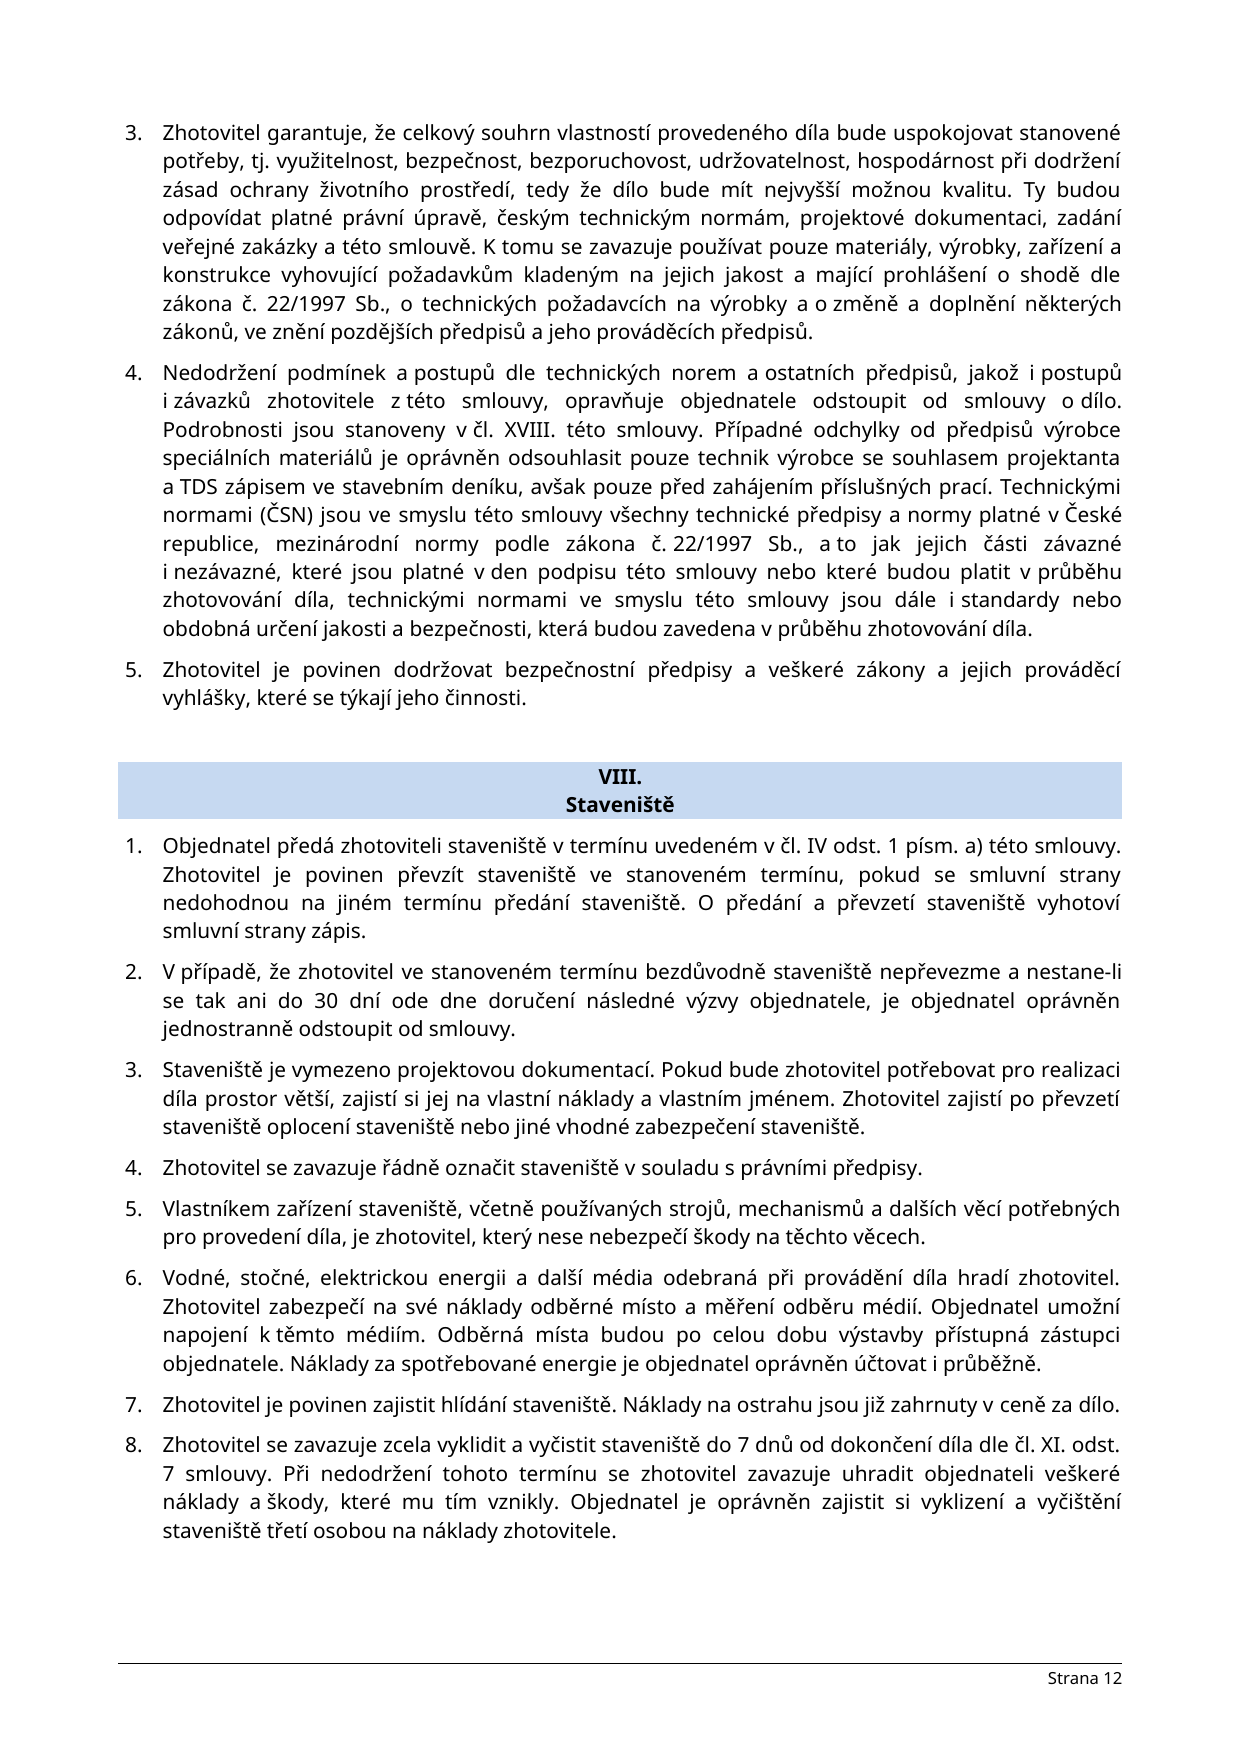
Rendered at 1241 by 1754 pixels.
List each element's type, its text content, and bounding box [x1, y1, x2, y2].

list Zhotovitel je povinen dodržovat bezpečnostní předpisy a veškeré zákony a jejich prováděcí vyhlášky, které se týkají jeho činnosti. [125, 655, 1122, 712]
list V případě, že zhotovitel ve stanoveném termínu bezdůvodně staveniště nepřevezme a nestane-li se tak ani do 30 dní ode dne doručení následné výzvy objednatele, je objednatel oprávněn jednostranně odstoupit od smlouvy. [125, 957, 1122, 1043]
list Zhotovitel se zavazuje řádně označit staveniště v souladu s právními předpisy. [125, 1153, 1122, 1182]
list Vlastníkem zařízení staveniště, včetně používaných strojů, mechanismů a dalších věcí potřebných pro provedení díla, je zhotovitel, který nese nebezpečí škody na těchto věcech. [125, 1194, 1122, 1251]
list Zhotovitel garantuje, že celkový souhrn vlastností provedeného díla bude uspokojovat stanovené potřeby, tj. využitelnost, bezpečnost, bezporuchovost, udržovatelnost, hospodárnost při dodržení zásad ochrany životního prostředí, tedy že dílo bude mít nejvyšší možnou kvalitu. Ty budou odpovídat platné právní úpravě, českým technickým normám, projektové dokumentaci, zadání veřejné zakázky a této smlouvě. K tomu se zavazuje používat pouze materiály, výrobky, zařízení a konstrukce vyhovující požadavkům kladeným na jejich jakost a mající prohlášení o shodě dle zákona č. 22/1997 Sb., o technických požadavcích na výrobky a o změně a doplnění některých zákonů, ve znění pozdějších předpisů a jeho prováděcích předpisů. [125, 118, 1122, 346]
list Zhotovitel se zavazuje zcela vyklidit a vyčistit staveniště do 7 dnů od dokončení díla dle čl. XI. odst. 7 smlouvy. Při nedodržení tohoto termínu se zhotovitel zavazuje uhradit objednateli veškeré náklady a škody, které mu tím vznikly. Objednatel je oprávněn zajistit si vyklizení a vyčištění staveniště třetí osobou na náklady zhotovitele. [125, 1431, 1122, 1544]
list Objednatel předá zhotoviteli staveniště v termínu uvedeném v čl. IV odst. 1 písm. a) této smlouvy. Zhotovitel je povinen převzít staveniště ve stanoveném termínu, pokud se smluvní strany nedohodnou na jiném termínu předání staveniště. O předání a převzetí staveniště vyhotoví smluvní strany zápis. [125, 831, 1122, 945]
list Zhotovitel je povinen zajistit hlídání staveniště. Náklady na ostrahu jsou již zahrnuty v ceně za dílo. [125, 1390, 1122, 1418]
text Staveniště [118, 790, 1122, 819]
list Staveniště je vymezeno projektovou dokumentací. Pokud bude zhotovitel potřebovat pro realizaci díla prostor větší, zajistí si jej na vlastní náklady a vlastním jménem. Zhotovitel zajistí po převzetí staveniště oplocení staveniště nebo jiné vhodné zabezpečení staveniště. [125, 1055, 1122, 1141]
text VIII. [118, 762, 1122, 790]
list Vodné, stočné, elektrickou energii a další média odebraná při provádění díla hradí zhotovitel. Zhotovitel zabezpečí na své náklady odběrné místo a měření odběru médií. Objednatel umožní napojení k těmto médiím. Odběrná místa budou po celou dobu výstavby přístupná zástupci objednatele. Náklady za spotřebované energie je objednatel oprávněn účtovat i průběžně. [125, 1263, 1122, 1377]
list Nedodržení podmínek a postupů dle technických norem a ostatních předpisů, jakož i postupů i závazků zhotovitele z této smlouvy, opravňuje objednatele odstoupit od smlouvy o dílo. Podrobnosti jsou stanoveny v čl. XVIII. této smlouvy. Případné odchylky od předpisů výrobce speciálních materiálů je oprávněn odsouhlasit pouze technik výrobce se souhlasem projektanta a TDS zápisem ve stavebním deníku, avšak pouze před zahájením příslušných prací. Technickými normami (ČSN) jsou ve smyslu této smlouvy všechny technické předpisy a normy platné v České republice, mezinárodní normy podle zákona č. 22/1997 Sb., a to jak jejich části závazné i nezávazné, které jsou platné v den podpisu této smlouvy nebo které budou platit v průběhu zhotovování díla, technickými normami ve smyslu této smlouvy jsou dále i standardy nebo obdobná určení jakosti a bezpečnosti, která budou zavedena v průběhu zhotovování díla. [125, 358, 1122, 642]
